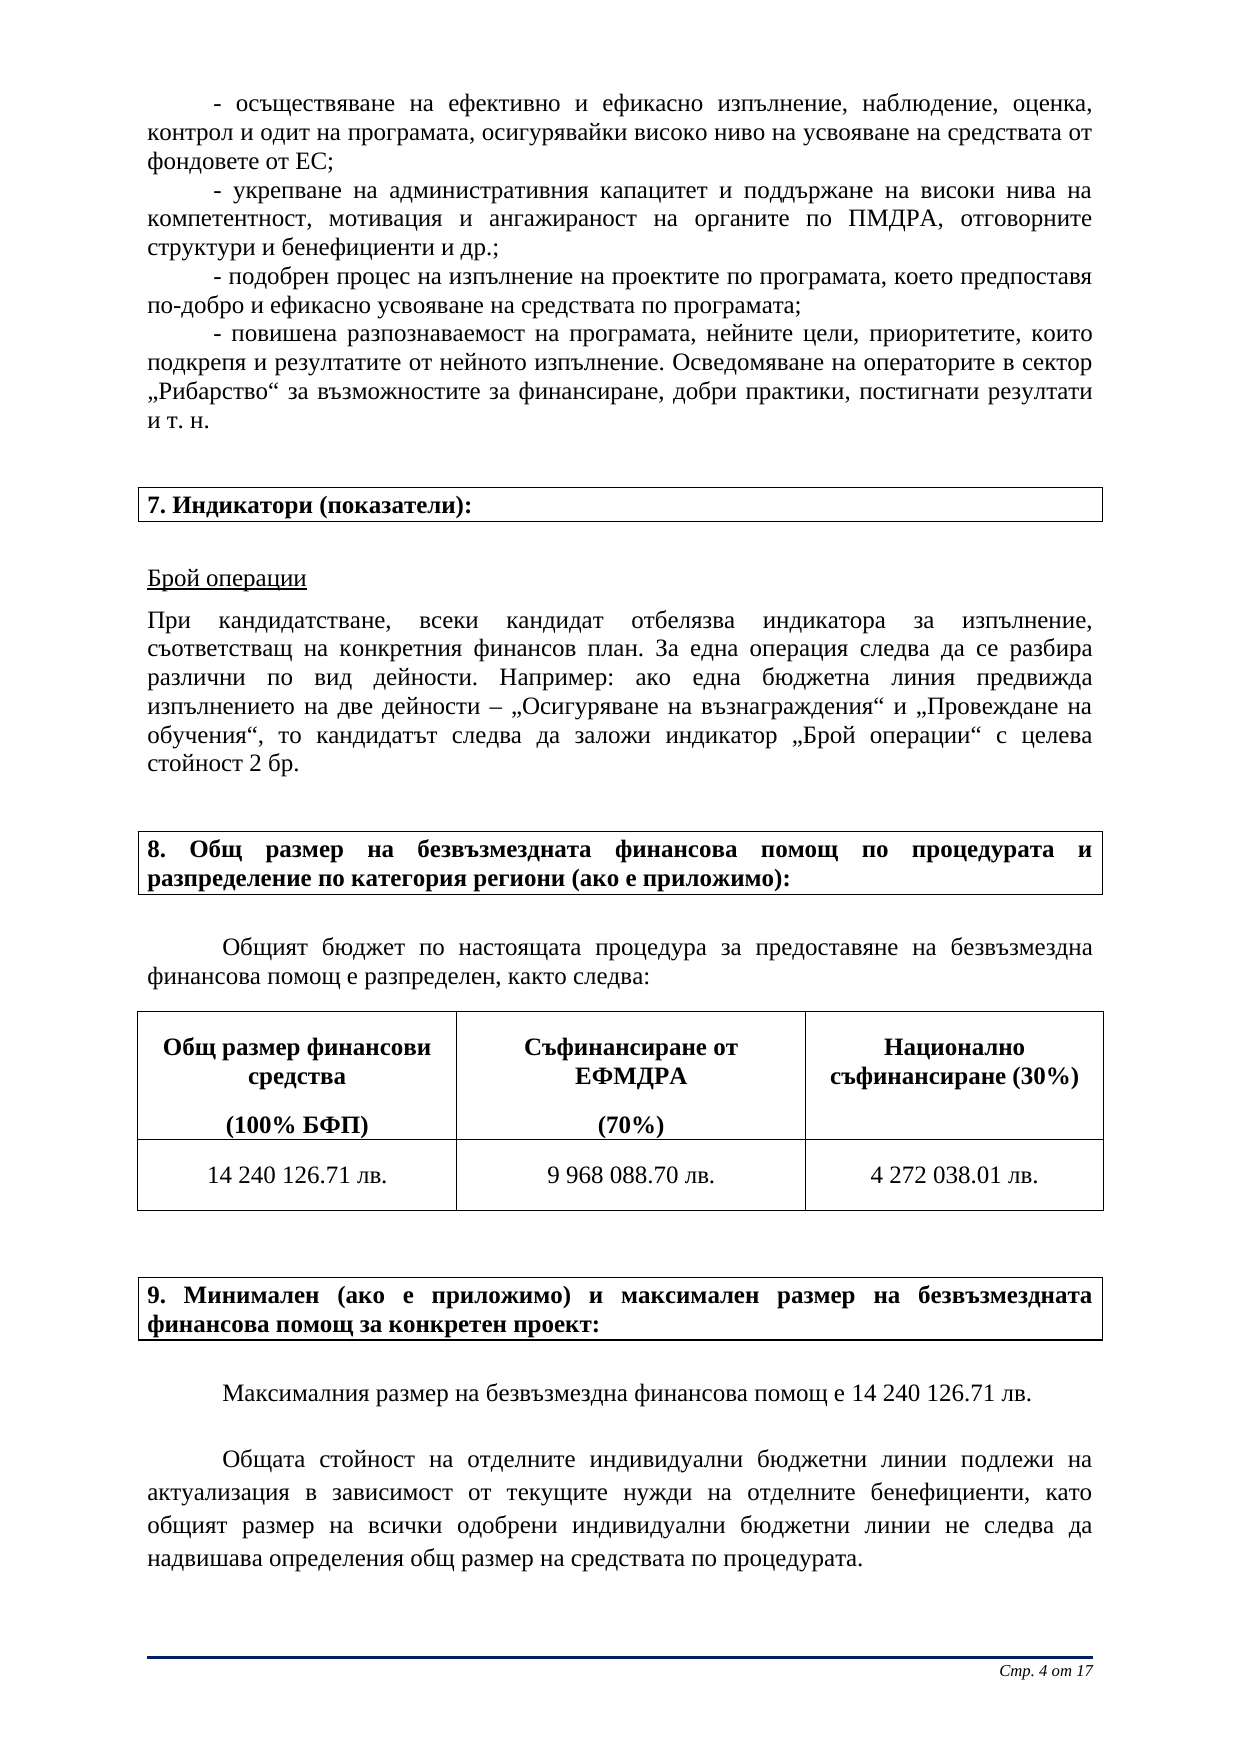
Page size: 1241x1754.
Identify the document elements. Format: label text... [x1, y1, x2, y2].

table_cell 14 240 126.71 лв. [138, 1140, 456, 1209]
list 9. Минимален (ако е приложимо) и максимален размер на безвъзмездната финансова помощ за конкретен проект: [139, 1278, 1102, 1339]
list Брой операции [147, 563, 1093, 592]
table_cell 9 968 088.70 лв. [457, 1140, 805, 1209]
table_header Общ размер финансови средства (100% БФП) [138, 1012, 456, 1138]
list - осъществяване на ефективно и ефикасно изпълнение, наблюдение, оценка, контрол и одит на програмата, осигурявайки високо ниво на усвояване на средствата от фондовете от ЕС; [147, 88, 1093, 175]
table_header Съфинансиране от ЕФМДРА (70%) [457, 1012, 805, 1138]
table_header Национално съфинансиране (30%) [806, 1012, 1103, 1138]
list 8. Общ размер на безвъзмездната финансова помощ по процедурата и разпределение по категория региони (ако е приложимо): [139, 832, 1102, 894]
text Общият бюджет по настоящата процедура за предоставяне на безвъзмездна финансова помощ е разпределен, както следва: [147, 932, 1093, 990]
text 7. Индикатори (показатели): [139, 488, 1102, 521]
text Общата стойност на отделните индивидуални бюджетни линии подлежи на актуализация в зависимост от текущите нужди на отделните бенефициенти, като общият размер на всички одобрени индивидуални бюджетни линии не следва да надвишава определения общ размер на средствата по процедурата. [147, 1444, 1093, 1572]
list - подобрен процес на изпълнение на проектите по програмата, което предпоставя по-добро и ефикасно усвояване на средствата по програмата; [147, 261, 1093, 318]
table_cell 4 272 038.01 лв. [806, 1140, 1103, 1209]
text Максималния размер на безвъзмездна финансова помощ е 14 240 126.71 лв. [147, 1378, 1093, 1407]
list При кандидатстване, всеки кандидат отбелязва индикатора за изпълнение, съответстващ на конкретния финансов план. За една операция следва да се разбира различни по вид дейности. Например: ако една бюджетна линия предвижда изпълнението на две дейности – „Осигуряване на възнаграждения“ и „Провеждане на обучения“, то кандидатът следва да заложи индикатор „Брой операции“ с целева стойност 2 бр. [147, 605, 1093, 777]
list - повишена разпознаваемост на програмата, нейните цели, приоритетите, които подкрепя и резултатите от нейното изпълнение. Осведомяване на операторите в сектор „Рибарство“ за възможностите за финансиране, добри практики, постигнати резултати и т. н. [147, 318, 1093, 433]
list - укрепване на административния капацитет и поддържане на високи нива на компетентност, мотивация и ангажираност на органите по ПМДРА, отговорните структури и бенефициенти и др.; [147, 175, 1093, 261]
